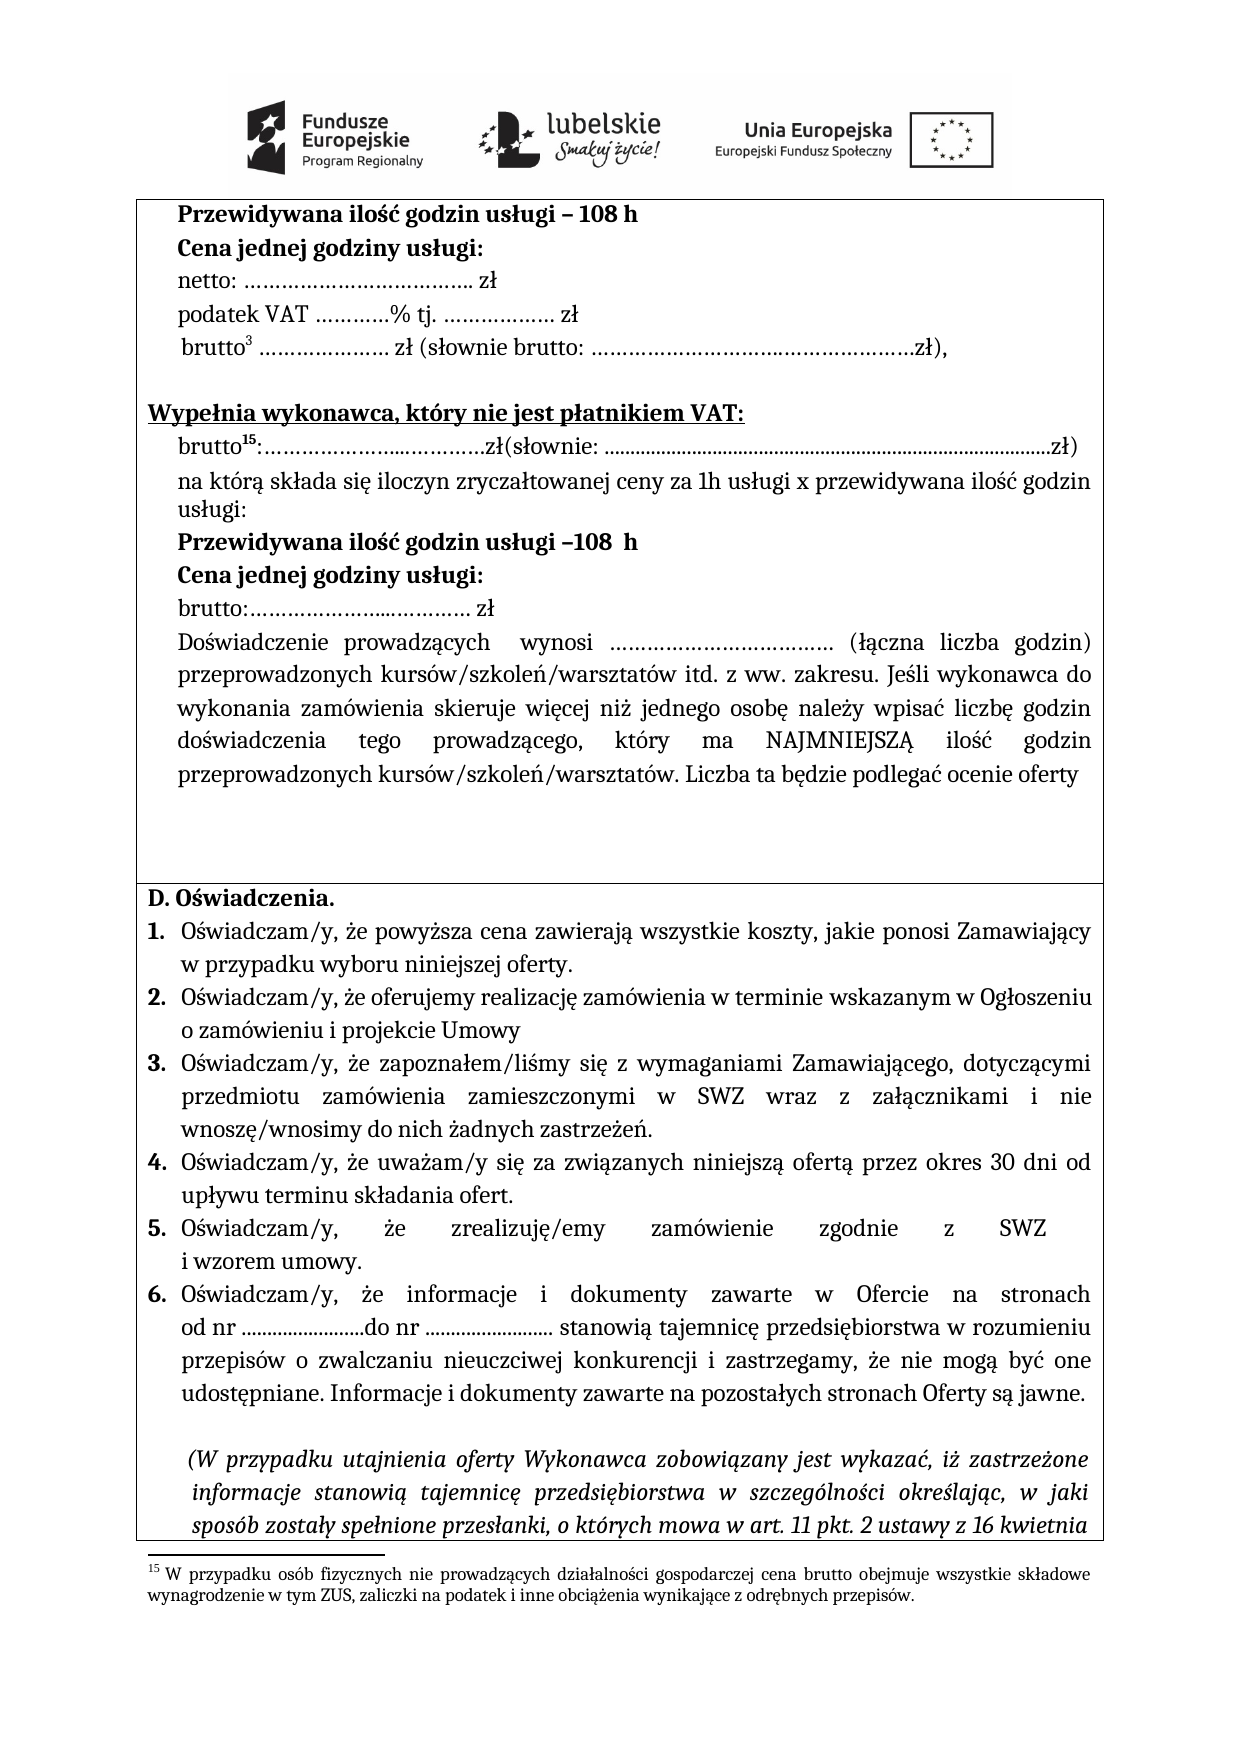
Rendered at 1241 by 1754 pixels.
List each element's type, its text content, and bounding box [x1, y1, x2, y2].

picture [227, 73, 1013, 199]
